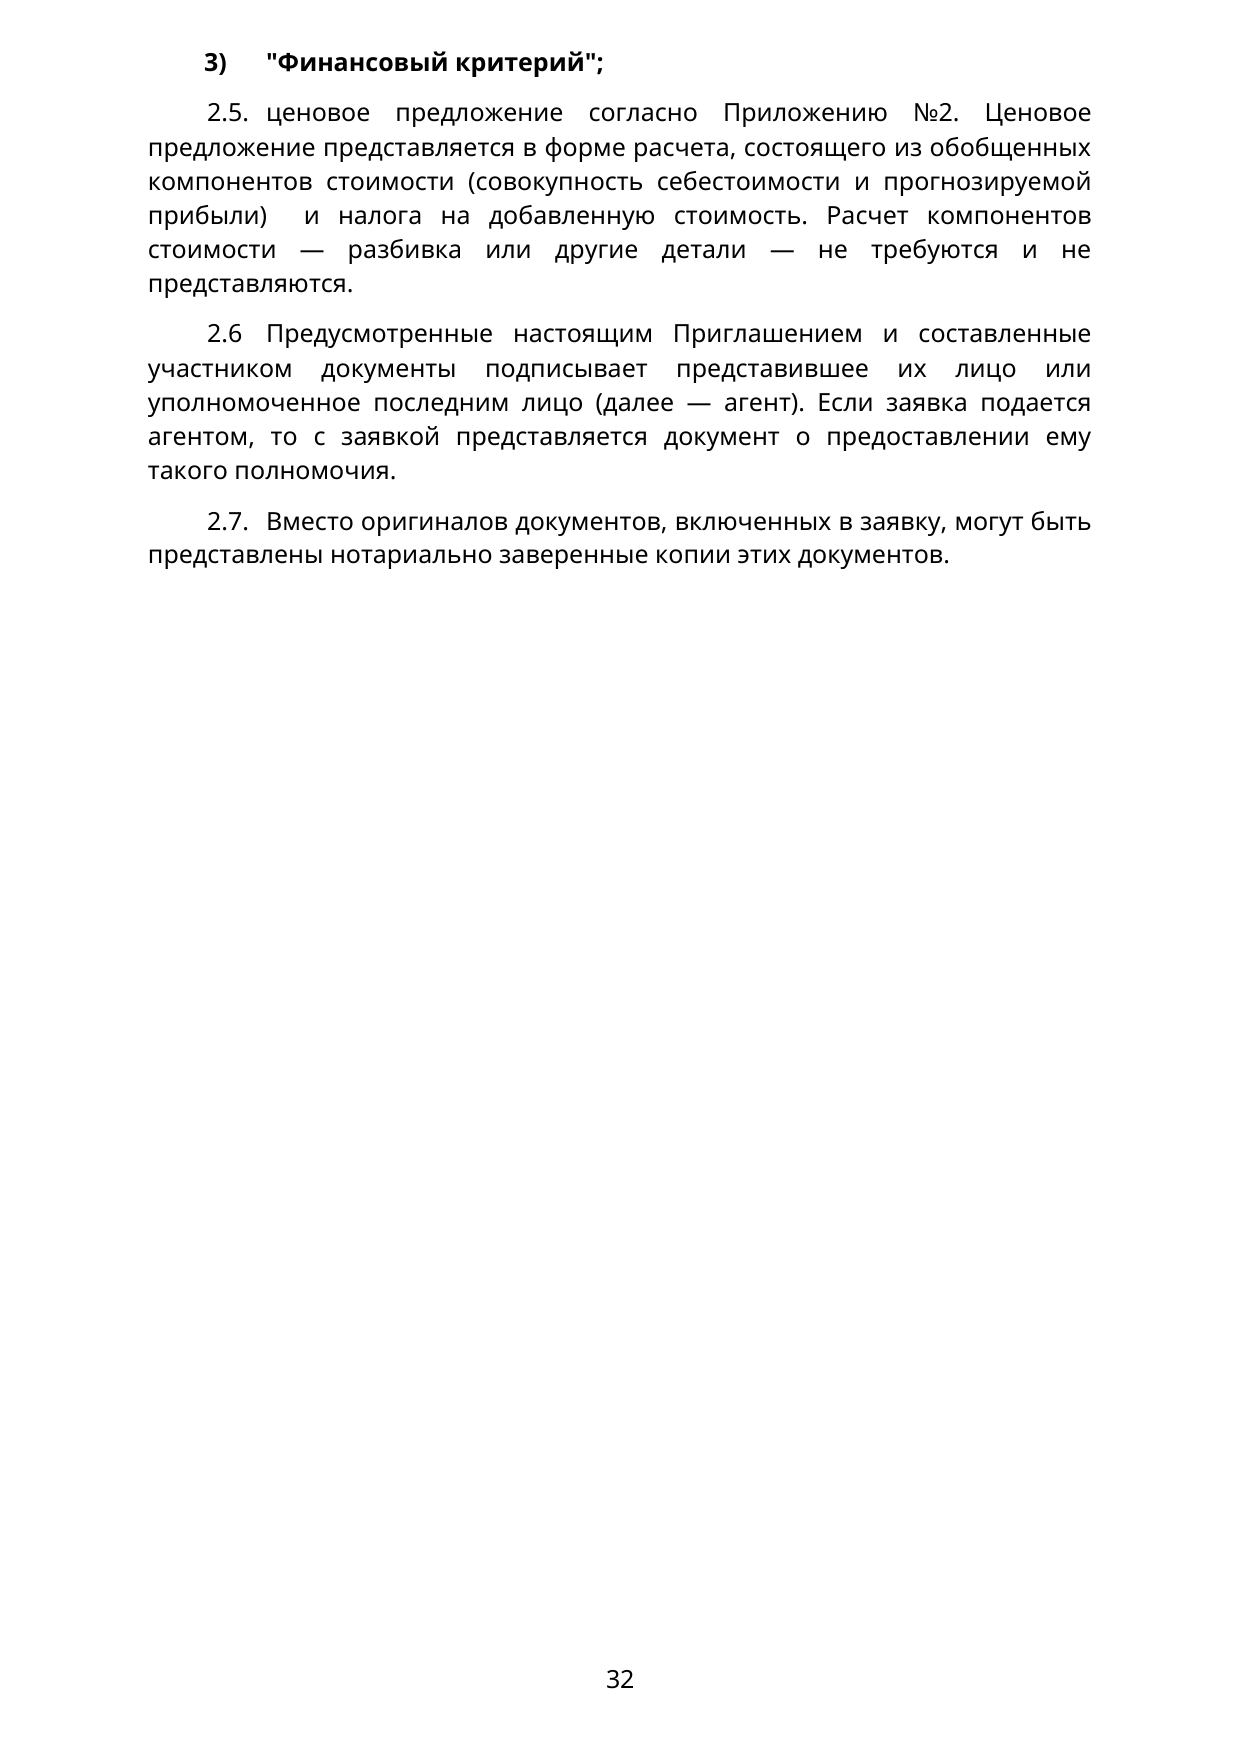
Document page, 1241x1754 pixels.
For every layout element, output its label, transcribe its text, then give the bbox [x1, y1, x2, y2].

text 2.6 Предусмотренные настоящим Приглашением и составленные участником документы подписывает представившее их лицо или уполномоченное последним лицо (далее — агент). Если заявка подается агентом, то с заявкой представляется документ о предоставлении ему такого полномочия. [148, 316, 1092, 486]
text 2.7. Вместо оригиналов документов, включенных в заявку, могут быть представлены нотариально заверенные копии этих документов. [148, 503, 1092, 571]
text 3) "Финансовый критерий"; [148, 44, 1092, 78]
text 2.5. ценовое предложение согласно Приложению №2. Ценовое предложение представляется в форме расчета, состоящего из обобщенных компонентов стоимости (совокупность себестоимости и прогнозируемой прибыли) и налога на добавленную стоимость. Расчет компонентов стоимости — разбивка или другие детали — не требуются и не представляются. [148, 95, 1092, 299]
